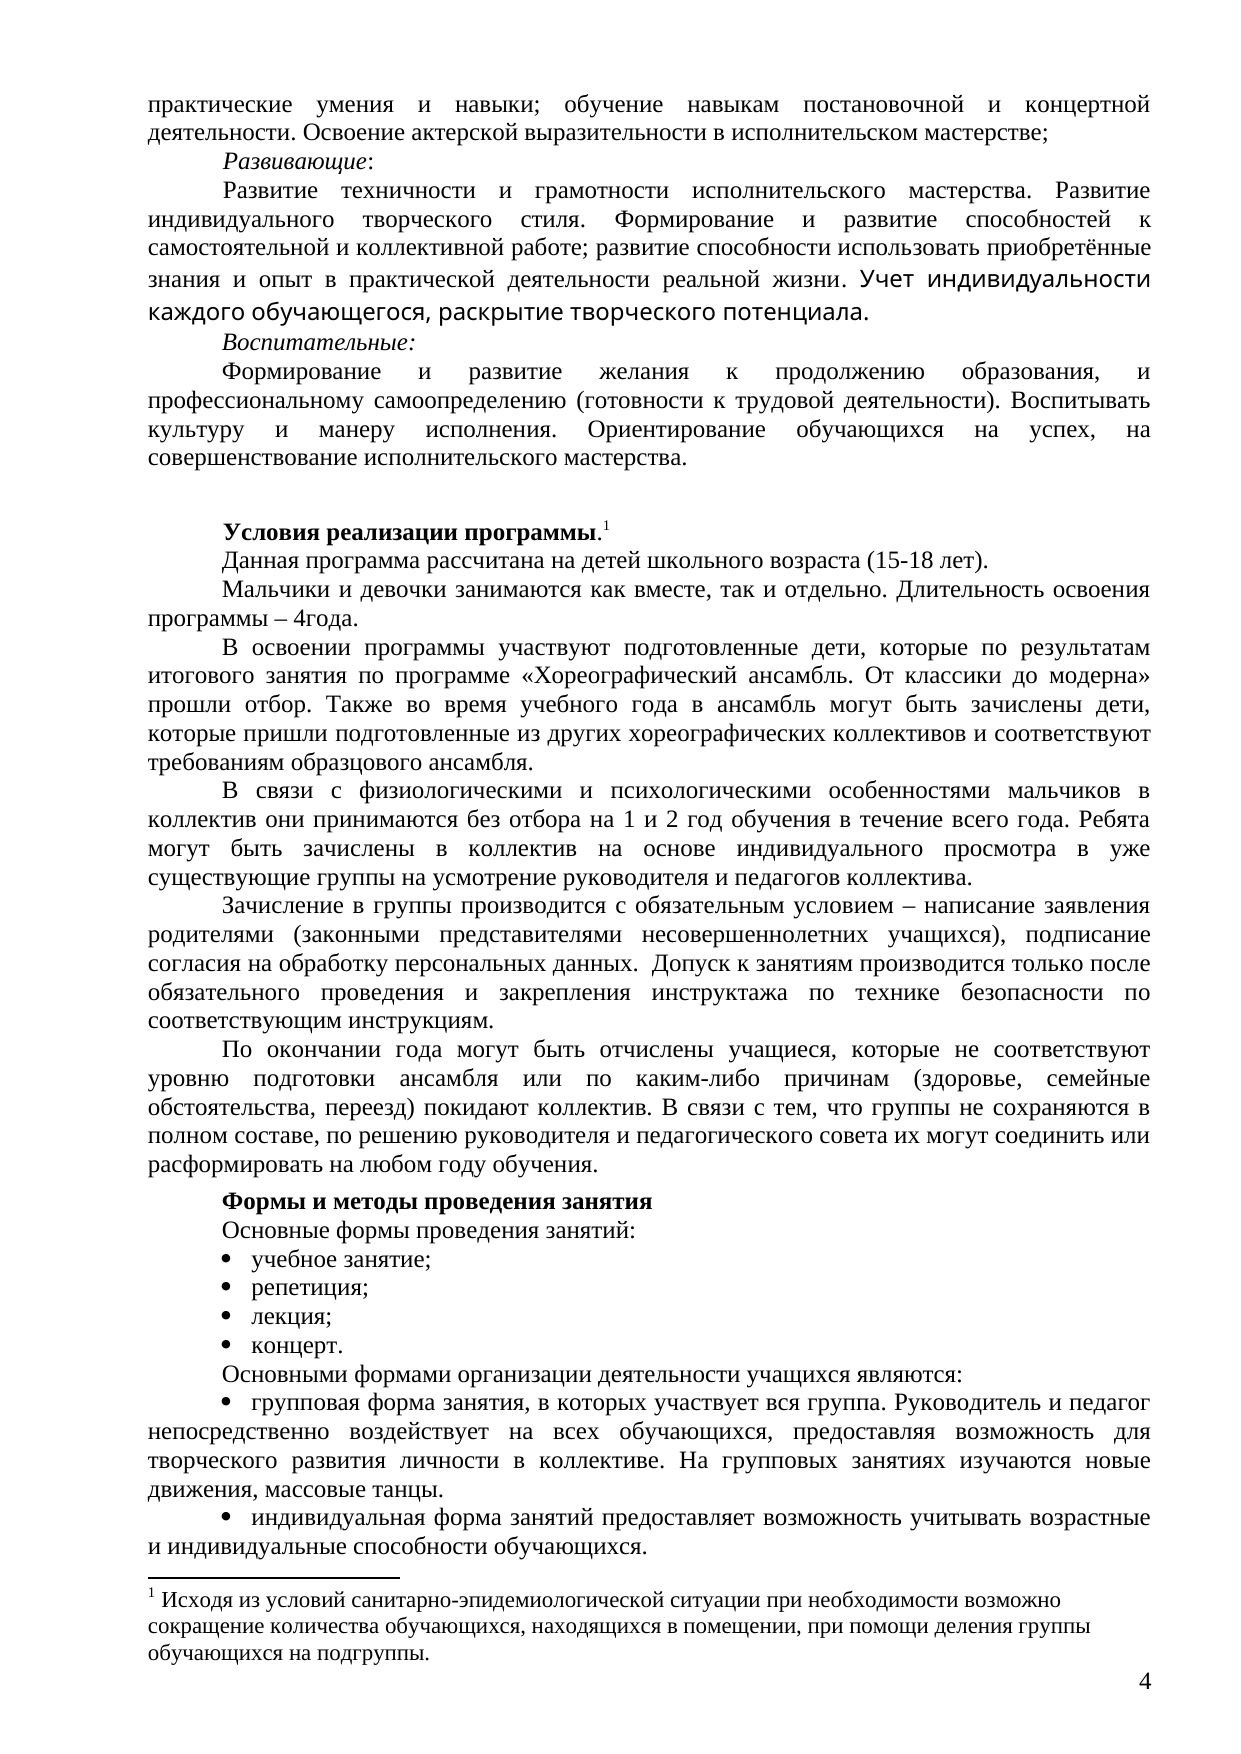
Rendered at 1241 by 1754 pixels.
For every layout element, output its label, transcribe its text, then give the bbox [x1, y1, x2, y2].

text В освоении программы участвуют подготовленные дети, которые по результатам итогового занятия по программе «Хореографический ансамбль. От классики до модерна» прошли отбор. Также во время учебного года в ансамбль могут быть зачислены дети, которые пришли подготовленные из других хореографических коллективов и соответствуют требованиям образцового ансамбля. [148, 632, 1152, 775]
text Основными формами организации деятельности учащихся являются: [148, 1359, 1152, 1387]
text Развитие техничности и грамотности исполнительского мастерства. Развитие индивидуального творческого стиля. Формирование и развитие способностей к самостоятельной и коллективной работе; развитие способности использовать приобретённые знания и опыт в практической деятельности реальной жизни. Учет индивидуальности каждого обучающегося, раскрытие творческого потенциала. [148, 175, 1152, 327]
text Мальчики и девочки занимаются как вместе, так и отдельно. Длительность освоения программы – 4года. [148, 574, 1152, 632]
text По окончании года могут быть отчислены учащиеся, которые не соответствуют уровню подготовки ансамбля или по каким-либо причинам (здоровье, семейные обстоятельства, переезд) покидают коллектив. В связи с тем, что группы не сохраняются в полном составе, по решению руководителя и педагогического совета их могут соединить или расформировать на любом году обучения. [148, 1034, 1152, 1178]
text Формы и методы проведения занятия [148, 1186, 1152, 1215]
text Основные формы проведения занятий: [148, 1215, 1152, 1244]
list учебное занятие; [148, 1244, 1152, 1272]
subtitle Условия реализации программы. [148, 517, 1152, 545]
list групповая форма занятия, в которых участвует вся группа. Руководитель и педагог непосредственно воздействует на всех обучающихся, предоставляя возможность для творческого развития личности в коллективе. На групповых занятиях изучаются новые движения, массовые танцы. [148, 1387, 1152, 1502]
list концерт. [148, 1330, 1152, 1359]
text Формирование и развитие желания к продолжению образования, и профессиональному самоопределению (готовности к трудовой деятельности). Воспитывать культуру и манеру исполнения. Ориентирование обучающихся на успех, на совершенствование исполнительского мастерства. [148, 356, 1152, 471]
text В связи с физиологическими и психологическими особенностями мальчиков в коллектив они принимаются без отбора на 1 и 2 год обучения в течение всего года. Ребята могут быть зачислены в коллектив на основе индивидуального просмотра в уже существующие группы на усмотрение руководителя и педагогов коллектива. [148, 775, 1152, 890]
list репетиция; [148, 1272, 1152, 1301]
list лекция; [148, 1301, 1152, 1330]
text Развивающие: [148, 146, 1152, 175]
text Данная программа рассчитана на детей школьного возраста (15-18 лет). [148, 545, 1152, 574]
list индивидуальная форма занятий предоставляет возможность учитывать возрастные и индивидуальные способности обучающихся. [148, 1502, 1152, 1560]
text Воспитательные: [148, 327, 1152, 356]
text Зачисление в группы производится с обязательным условием – написание заявления родителями (законными представителями несовершеннолетних учащихся), подписание согласия на обработку персональных данных. Допуск к занятиям производится только после обязательного проведения и закрепления инструктажа по технике безопасности по соответствующим инструкциям. [148, 890, 1152, 1034]
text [148, 89, 1152, 146]
